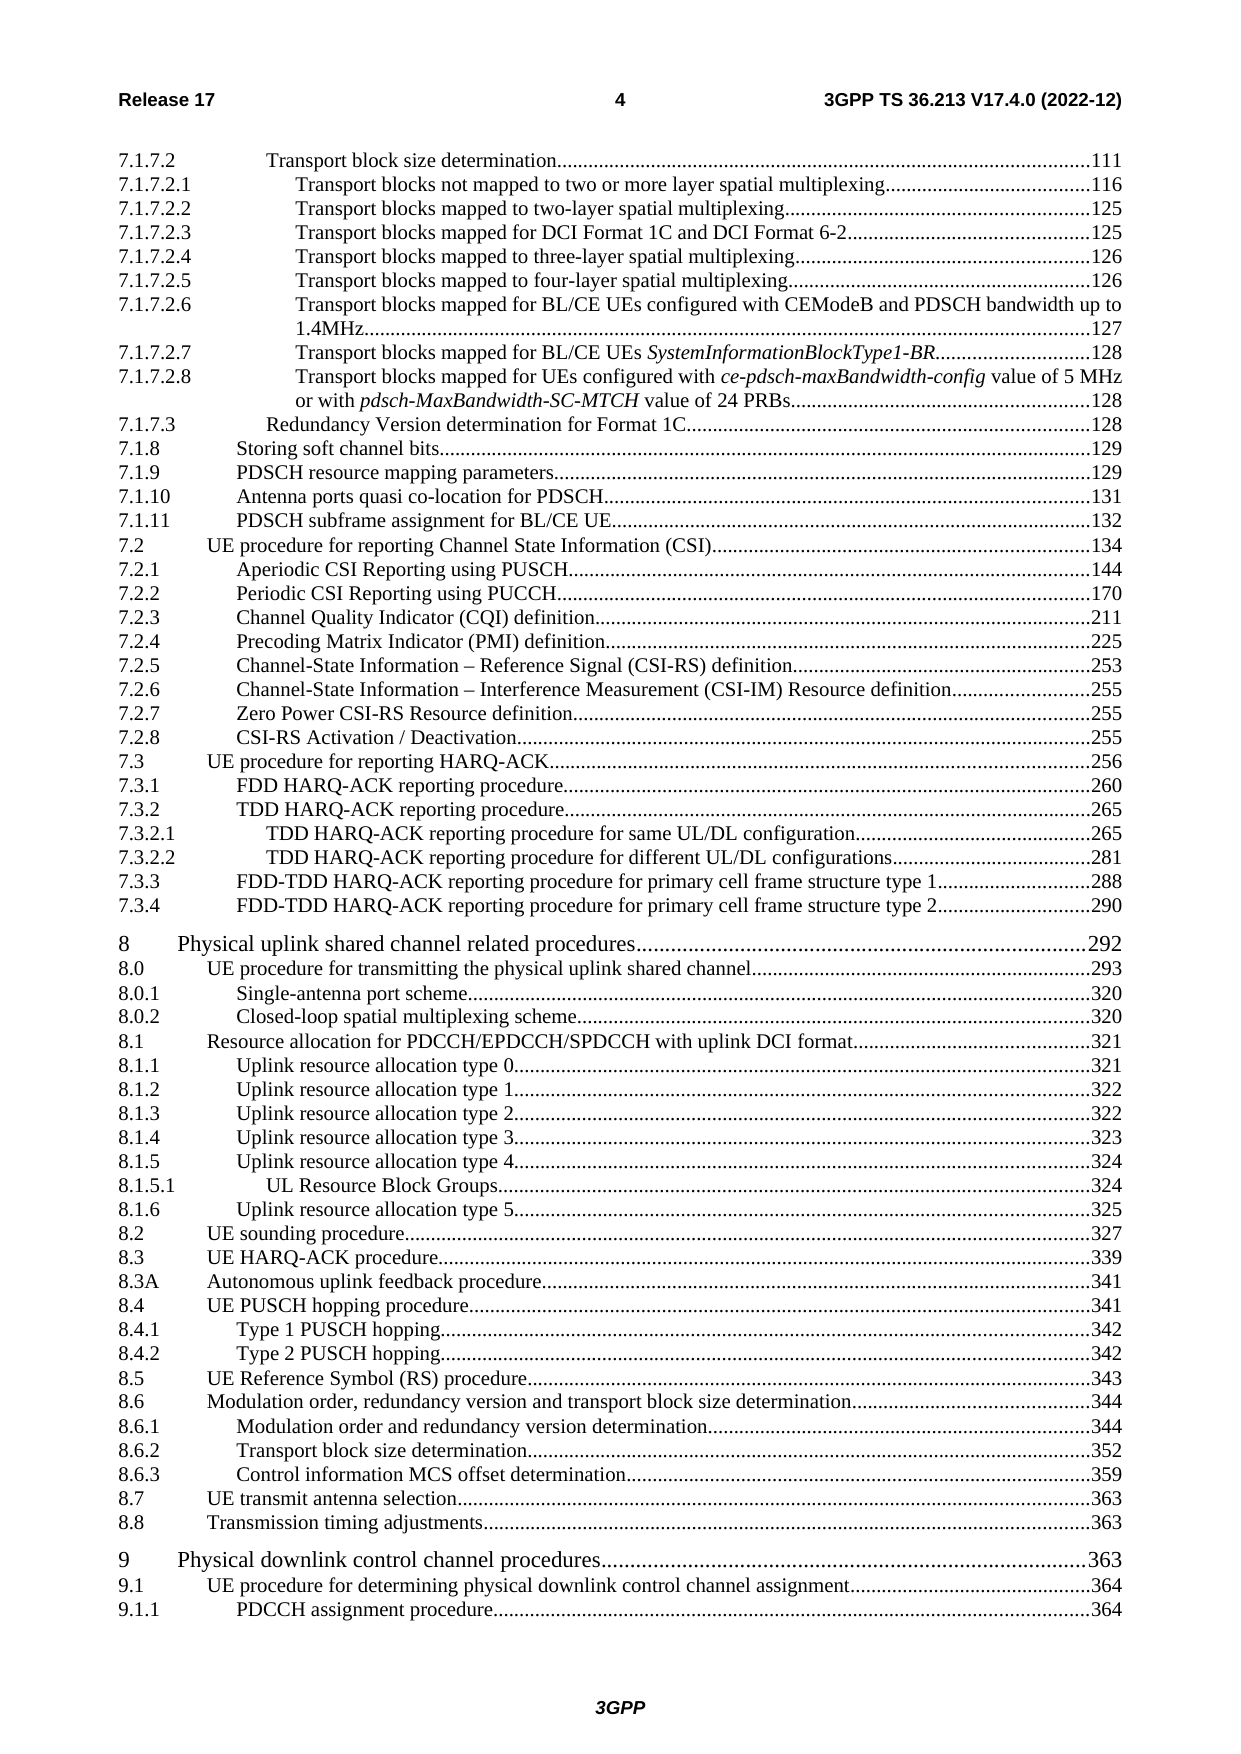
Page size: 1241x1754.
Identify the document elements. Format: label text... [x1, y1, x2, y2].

text 7.1.10 Antenna ports quasi co-location for PDSCH 131 [118, 484, 1122, 508]
text 7.1.7.3 Redundancy Version determination for Format 1C 128 [118, 412, 1122, 436]
text 7.2.6 Channel-State Information – Interference Measurement (CSI-IM) Resource definition 255 [118, 677, 1122, 701]
text 8.8 Transmission timing adjustments 363 [118, 1510, 1078, 1534]
text 8.6 Modulation order, redundancy version and transport block size determination 344 [118, 1389, 1078, 1413]
text 7.1.7.2.2 Transport blocks mapped to two-layer spatial multiplexing 125 [118, 196, 1122, 220]
text 8.6.1 Modulation order and redundancy version determination 344 [118, 1413, 1122, 1438]
text 7.3.4 FDD-TDD HARQ-ACK reporting procedure for primary cell frame structure type 2 290 [118, 893, 1122, 917]
text 8.6.3 Control information MCS offset determination 359 [118, 1462, 1122, 1486]
text 8.0.1 Single-antenna port scheme 320 [118, 980, 1122, 1004]
text 8 Physical uplink shared channel related procedures 292 [118, 930, 1078, 956]
text 9.1.1 PDCCH assignment procedure 364 [118, 1597, 1122, 1621]
text 7.2.4 Precoding Matrix Indicator (PMI) definition 225 [118, 629, 1122, 653]
text 7.3.2.1 TDD HARQ-ACK reporting procedure for same UL/DL configuration 265 [118, 821, 1122, 845]
text 7.3.1 FDD HARQ-ACK reporting procedure 260 [118, 773, 1122, 797]
text 8.0 UE procedure for transmitting the physical uplink shared channel 293 [118, 956, 1078, 980]
text 8.4.2 Type 2 PUSCH hopping 342 [118, 1341, 1122, 1365]
text 8.4.1 Type 1 PUSCH hopping 342 [118, 1317, 1122, 1341]
text 7.1.7.2.7 Transport blocks mapped for BL/CE UEs SystemInformationBlockType1-BR 128 [118, 340, 1122, 364]
text 8.0.2 Closed-loop spatial multiplexing scheme 320 [118, 1004, 1122, 1028]
text 7.3.2.2 TDD HARQ-ACK reporting procedure for different UL/DL configurations 281 [118, 845, 1122, 869]
text 7.3 UE procedure for reporting HARQ-ACK 256 [118, 749, 1078, 773]
text 9.1 UE procedure for determining physical downlink control channel assignment 364 [118, 1573, 1078, 1597]
text 7.1.7.2.6 Transport blocks mapped for BL/CE UEs configured with CEModeB and PDSCH bandwidth up to 1.4MHz 127 [118, 292, 1122, 340]
text 7.2.5 Channel-State Information – Reference Signal (CSI-RS) definition 253 [118, 653, 1122, 677]
text 7.3.2 TDD HARQ-ACK reporting procedure 265 [118, 797, 1122, 821]
text 7.1.8 Storing soft channel bits 129 [118, 436, 1122, 460]
text 7.1.9 PDSCH resource mapping parameters 129 [118, 460, 1122, 484]
text 8.1 Resource allocation for PDCCH/EPDCCH/SPDCCH with uplink DCI format 321 [118, 1028, 1078, 1053]
text 8.4 UE PUSCH hopping procedure 341 [118, 1293, 1078, 1317]
text 9 Physical downlink control channel procedures 363 [118, 1546, 1078, 1573]
text 7.1.11 PDSCH subframe assignment for BL/CE UE 132 [118, 508, 1122, 532]
text 7.2.8 CSI-RS Activation / Deactivation 255 [118, 725, 1122, 749]
text 8.6.2 Transport block size determination 352 [118, 1438, 1122, 1462]
text 8.1.4 Uplink resource allocation type 3 323 [118, 1125, 1122, 1149]
text 8.1.2 Uplink resource allocation type 1 322 [118, 1077, 1122, 1101]
text 7.2.2 Periodic CSI Reporting using PUCCH 170 [118, 581, 1122, 605]
text 7.1.7.2.1 Transport blocks not mapped to two or more layer spatial multiplexing 116 [118, 172, 1122, 196]
text 7.1.7.2.5 Transport blocks mapped to four-layer spatial multiplexing 126 [118, 268, 1122, 292]
text 8.1.6 Uplink resource allocation type 5 325 [118, 1197, 1122, 1221]
text 7.1.7.2.3 Transport blocks mapped for DCI Format 1C and DCI Format 6-2 125 [118, 220, 1122, 244]
text 8.2 UE sounding procedure 327 [118, 1221, 1078, 1245]
text 8.3 UE HARQ-ACK procedure 339 [118, 1245, 1078, 1269]
text 8.3A Autonomous uplink feedback procedure 341 [118, 1269, 1078, 1293]
text 8.1.5.1 UL Resource Block Groups 324 [118, 1173, 1122, 1197]
text 7.1.7.2 Transport block size determination 111 [118, 147, 1122, 172]
text 7.3.3 FDD-TDD HARQ-ACK reporting procedure for primary cell frame structure type 1 288 [118, 869, 1122, 893]
text 8.7 UE transmit antenna selection 363 [118, 1486, 1078, 1510]
text 7.1.7.2.8 Transport blocks mapped for UEs configured with ce-pdsch-maxBandwidth-config value of 5 MHz or with pdsch-MaxBandwidth-SC-MTCH value of 24 PRBs 128 [118, 364, 1122, 412]
text 7.2.3 Channel Quality Indicator (CQI) definition 211 [118, 605, 1122, 629]
text 8.5 UE Reference Symbol (RS) procedure 343 [118, 1365, 1078, 1389]
text 8.1.3 Uplink resource allocation type 2 322 [118, 1101, 1122, 1125]
text 8.1.5 Uplink resource allocation type 4 324 [118, 1149, 1122, 1173]
text 7.2.7 Zero Power CSI-RS Resource definition 255 [118, 701, 1122, 725]
text 7.2 UE procedure for reporting Channel State Information (CSI) 134 [118, 532, 1078, 557]
text 8.1.1 Uplink resource allocation type 0 321 [118, 1053, 1122, 1077]
text 7.2.1 Aperiodic CSI Reporting using PUSCH 144 [118, 557, 1122, 581]
text 7.1.7.2.4 Transport blocks mapped to three-layer spatial multiplexing 126 [118, 244, 1122, 268]
